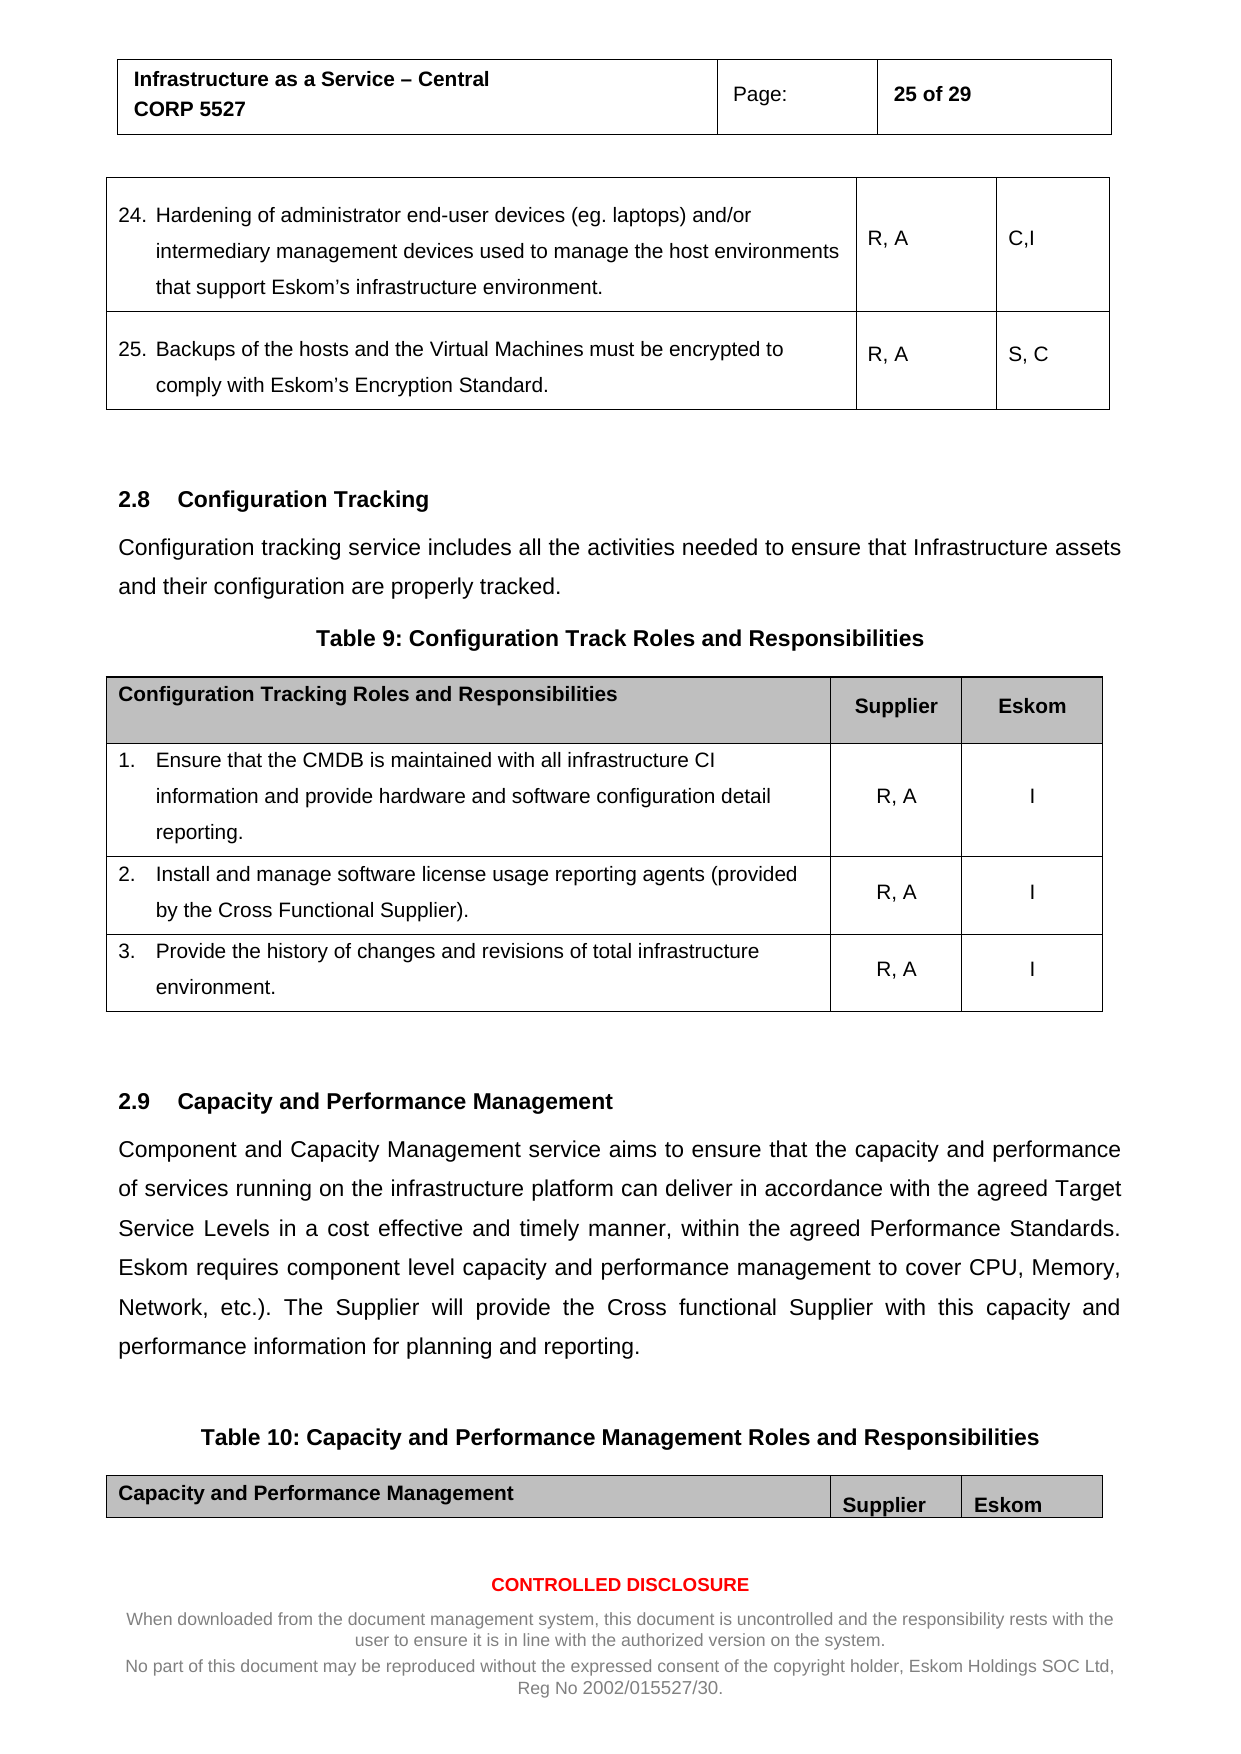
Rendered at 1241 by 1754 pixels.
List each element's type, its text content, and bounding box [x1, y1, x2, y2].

table_cell I [962, 935, 1102, 1011]
table_header Eskom [962, 1476, 1102, 1517]
text Configuration tracking service includes all the activities needed to ensure that Infrastructure assets and their configuration are properly tracked. [118, 533, 1122, 599]
table_header Supplier [831, 1476, 961, 1517]
table_cell I [962, 857, 1102, 933]
table_header Configuration Tracking Roles and Responsibilities [107, 678, 830, 743]
table_cell R, A [831, 935, 961, 1011]
table_cell I [962, 744, 1102, 856]
text Component and Capacity Management service aims to ensure that the capacity and performance of services running on the infrastructure platform can deliver in accordance with the agreed Target Service Levels in a cost effective and timely manner, within the agreed Performance Standards. Eskom requires component level capacity and performance management to cover CPU, Memory, Network, etc.). The Supplier will provide the Cross functional Supplier with this capacity and performance information for planning and reporting. [118, 1136, 1122, 1359]
table_cell R, A [857, 312, 996, 409]
table_cell Ensure that the CMDB is maintained with all infrastructure CI information and provide hardware and software configuration detail reporting. [107, 744, 830, 856]
table_cell Backups of the hosts and the Virtual Machines must be encrypted to comply with Eskom’s Encryption Standard. [107, 312, 856, 409]
subtitle Configuration Tracking [118, 486, 1122, 513]
table_cell C,I [997, 178, 1109, 311]
table_cell R, A [857, 178, 996, 311]
table_cell Install and manage software license usage reporting agents (provided by the Cross Functional Supplier). [107, 857, 830, 933]
table_header Eskom [962, 678, 1102, 743]
table_cell S, C [997, 312, 1109, 409]
subtitle Capacity and Performance Management [118, 1088, 1122, 1115]
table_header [107, 1476, 830, 1517]
table_cell R, A [831, 744, 961, 856]
table_cell Provide the history of changes and revisions of total infrastructure environment. [107, 935, 830, 1011]
table_header Supplier [831, 678, 961, 743]
table_cell Hardening of administrator end-user devices (eg. laptops) and/or intermediary management devices used to manage the host environments that support Eskom’s infrastructure environment. [107, 178, 856, 311]
table_cell R, A [831, 857, 961, 933]
